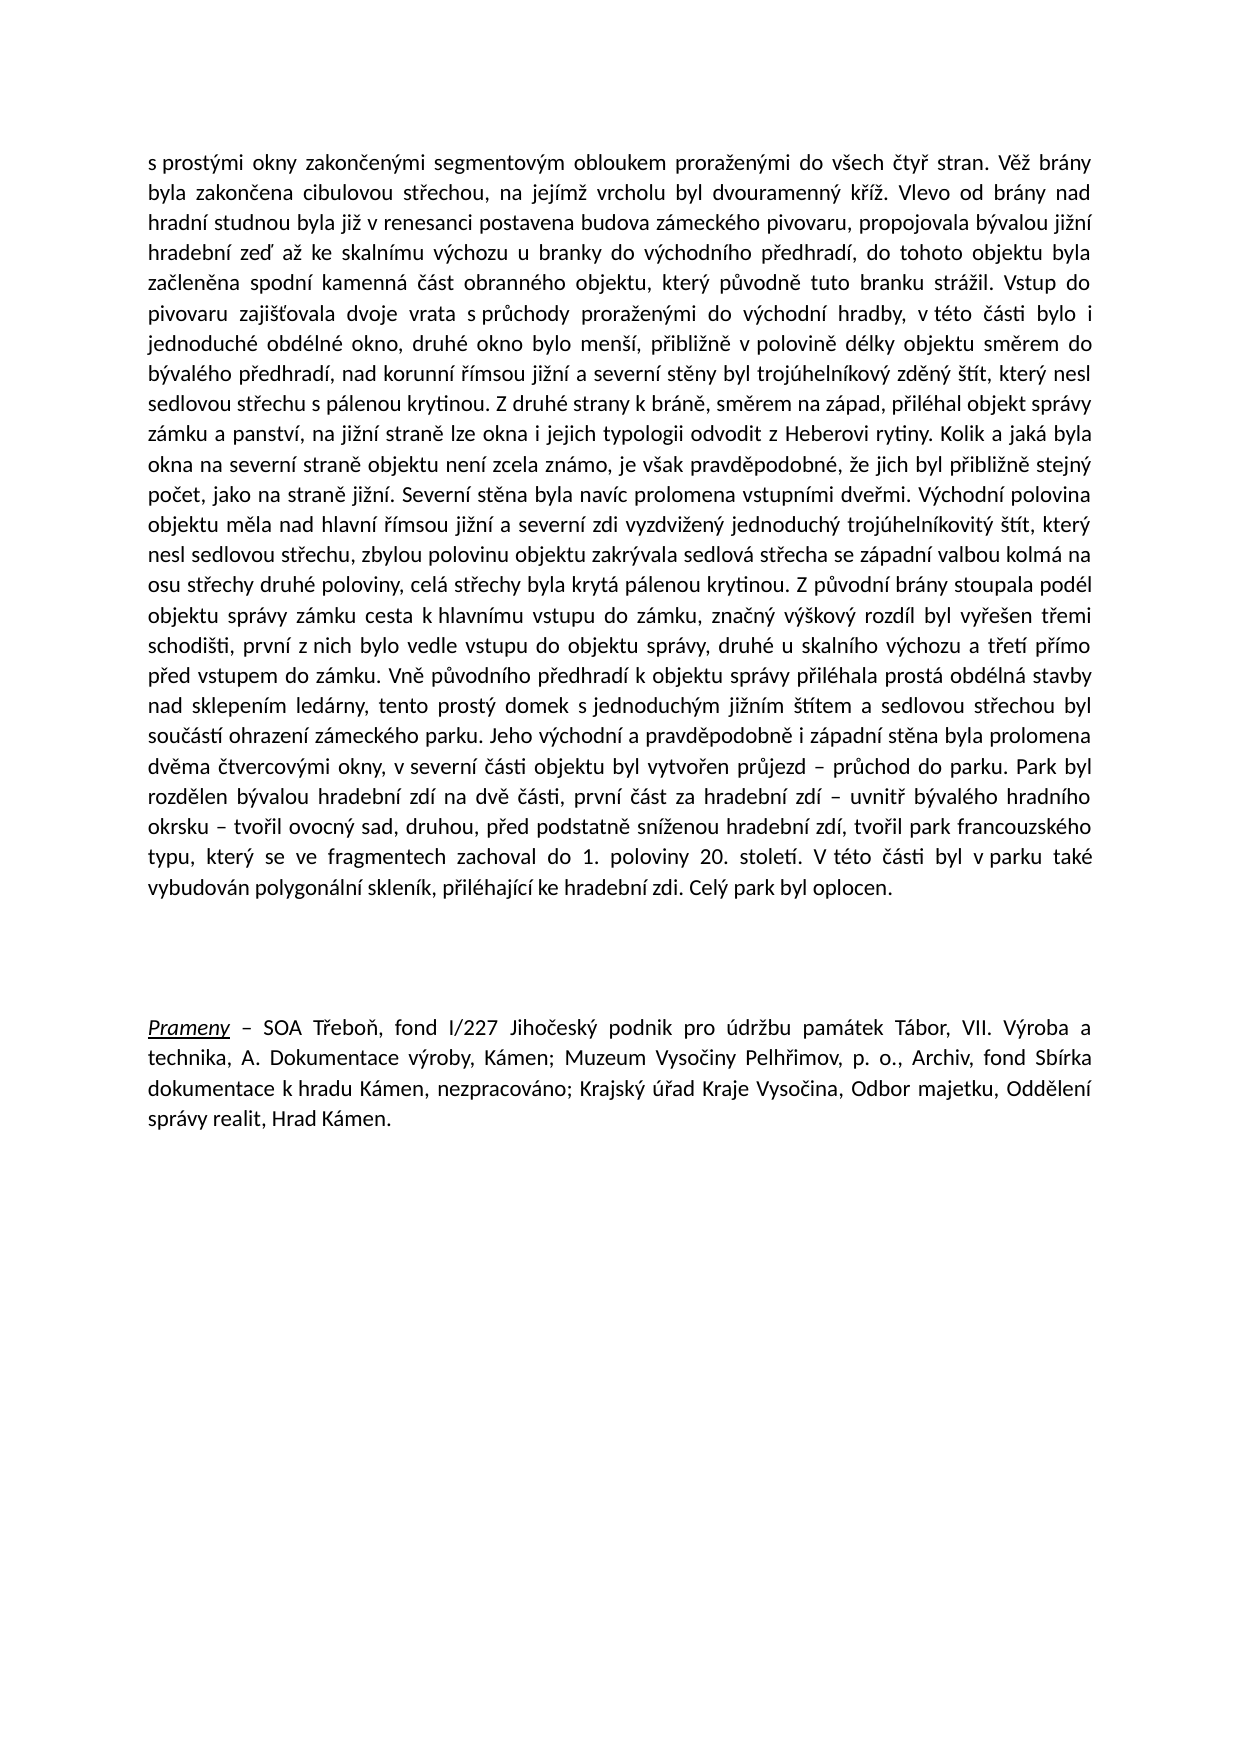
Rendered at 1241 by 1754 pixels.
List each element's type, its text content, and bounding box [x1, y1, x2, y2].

text Prameny – SOA Třeboň, fond I/227 Jihočeský podnik pro údržbu památek Tábor, VII. Výroba a technika, A. Dokumentace výroby, Kámen; Muzeum Vysočiny Pelhřimov, p. o., Archiv, fond Sbírka dokumentace k hradu Kámen, nezpracováno; Krajský úřad Kraje Vysočina, Odbor majetku, Oddělení správy realit, Hrad Kámen. [148, 1013, 1093, 1132]
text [148, 148, 1093, 901]
